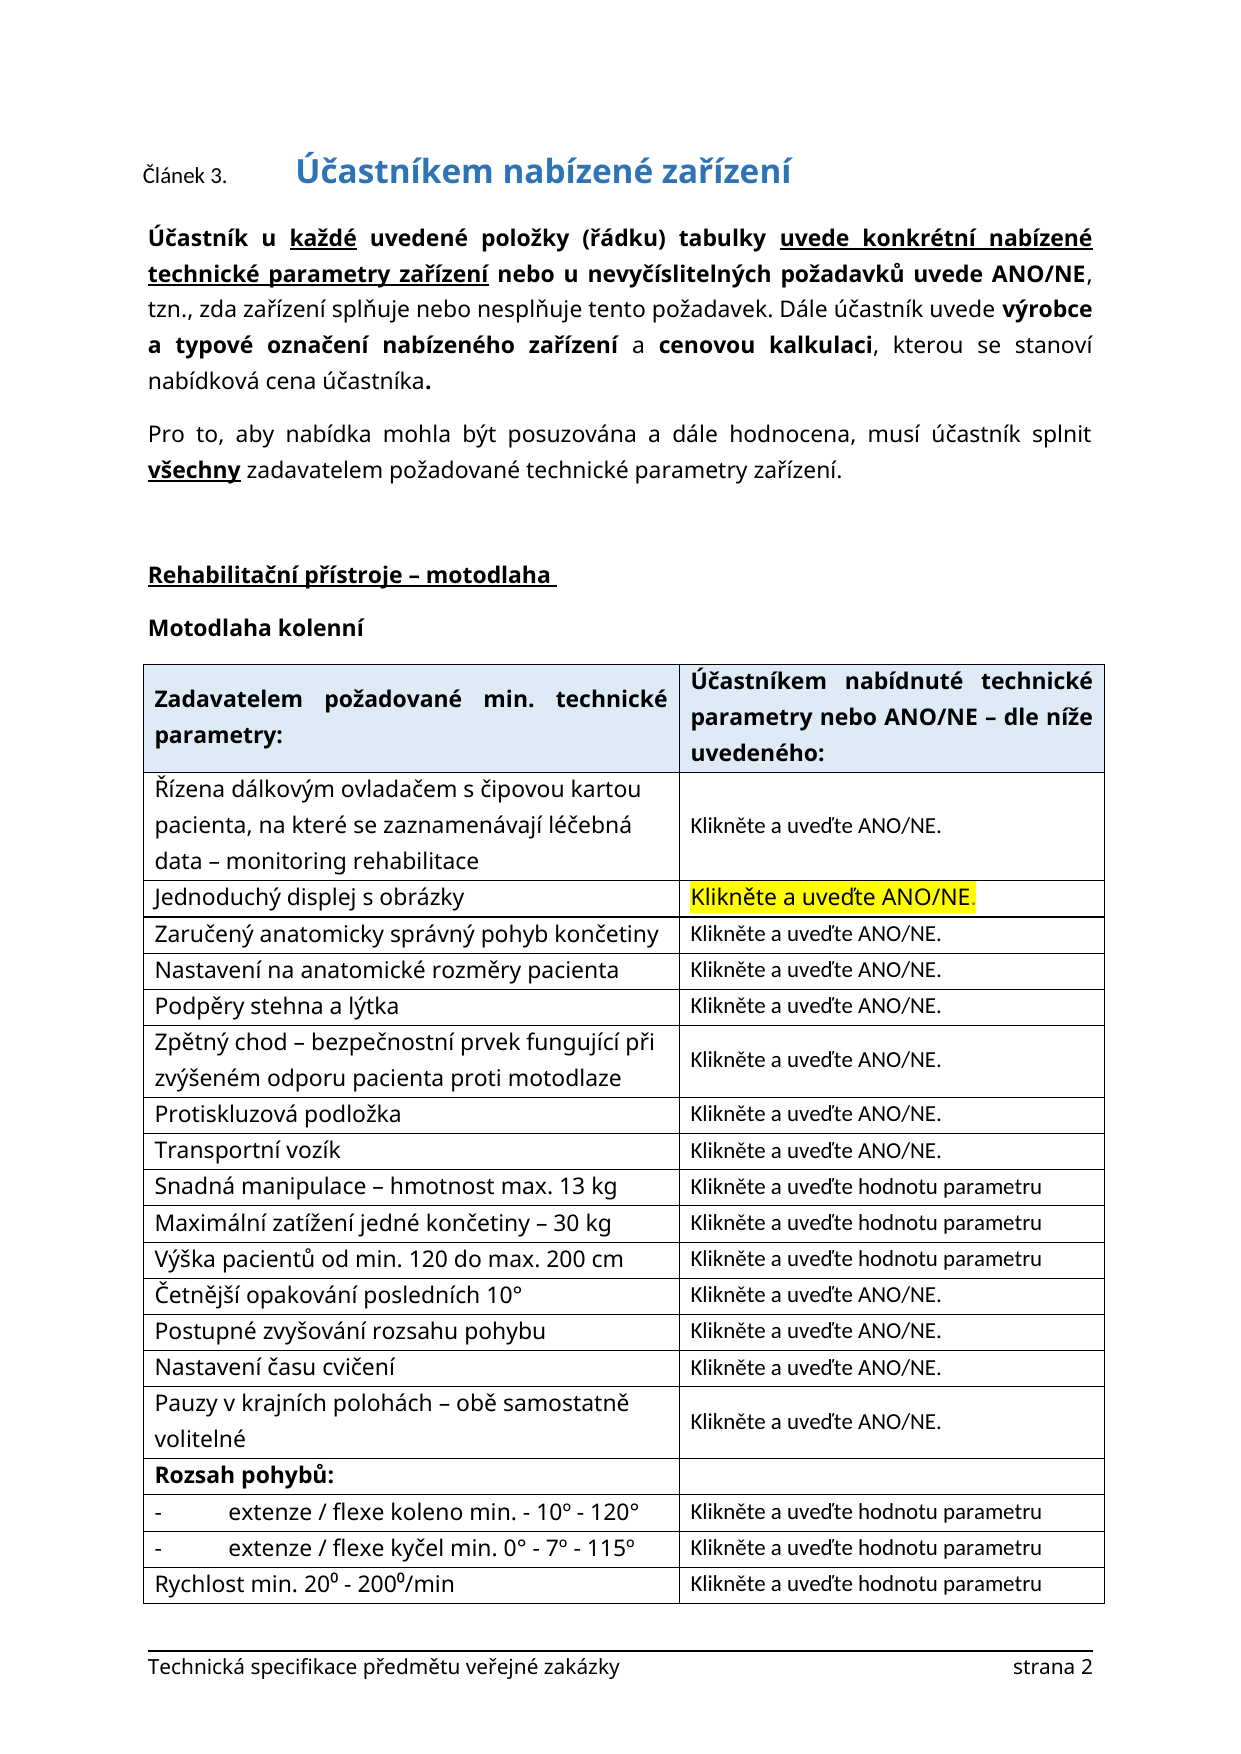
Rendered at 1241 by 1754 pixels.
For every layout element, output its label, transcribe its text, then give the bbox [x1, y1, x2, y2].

table_cell [680, 1459, 1104, 1494]
text Rehabilitační přístroje – motodlaha [148, 559, 1093, 590]
text Účastník u každé uvedené položky (řádku) tabulky uvede konkrétní nabízené technické parametry zařízení nebo u nevyčíslitelných požadavků uvede ANO/NE, tzn., zda zařízení splňuje nebo nesplňuje tento požadavek. Dále účastník uvede výrobce a typové označení nabízeného zařízení a cenovou kalkulaci, kterou se stanoví nabídková cena účastníka. [148, 222, 1093, 397]
table_cell Nastavení na anatomické rozměry pacienta [144, 954, 679, 989]
table_cell Nastavení času cvičení [144, 1351, 679, 1386]
table_cell Podpěry stehna a lýtka [144, 990, 679, 1025]
table_cell [680, 1134, 1104, 1169]
table_cell Řízena dálkovým ovladačem s čipovou kartou pacienta, na které se zaznamenávají léčebná data – monitoring rehabilitace [144, 773, 679, 880]
table_cell Snadná manipulace – hmotnost max. 13 kg [144, 1170, 679, 1205]
table_header Účastníkem nabídnuté technické parametry nebo ANO/NE – dle níže uvedeného: [680, 665, 1104, 772]
table_cell Rozsah pohybů: [144, 1459, 679, 1494]
table_cell [680, 1315, 1104, 1350]
table_cell Transportní vozík [144, 1134, 679, 1169]
text Motodlaha kolenní [148, 612, 1093, 643]
table_header Zadavatelem požadované min. technické parametry: [144, 665, 679, 772]
table_cell - extenze / flexe koleno min. - 10º - 120° [144, 1495, 679, 1531]
table_cell Zaručený anatomicky správný pohyb končetiny [144, 918, 679, 953]
table_cell [680, 1495, 1104, 1531]
table_cell Výška pacientů od min. 120 do max. 200 cm [144, 1243, 679, 1278]
table_cell Pauzy v krajních polohách – obě samostatně volitelné [144, 1387, 679, 1458]
table_cell [680, 1387, 1104, 1458]
table_cell Rychlost min. 20⁰ - 200⁰/min [144, 1568, 679, 1603]
table_cell Maximální zatížení jedné končetiny – 30 kg [144, 1206, 679, 1242]
table_cell [680, 1279, 1104, 1314]
table_cell Zpětný chod – bezpečnostní prvek fungující při zvýšeném odporu pacienta proti motodlaze [144, 1026, 679, 1097]
subtitle Účastníkem nabízené zařízení [185, 148, 1093, 193]
table_cell - extenze / flexe kyčel min. 0° - 7º - 115º [144, 1532, 679, 1567]
table_cell [680, 1532, 1104, 1567]
table_cell Postupné zvyšování rozsahu pohybu [144, 1315, 679, 1350]
text Pro to, aby nabídka mohla být posuzována a dále hodnocena, musí účastník splnit všechny zadavatelem požadované technické parametry zařízení. [148, 418, 1093, 485]
table_cell [680, 1206, 1104, 1242]
table_cell Protiskluzová podložka [144, 1098, 679, 1133]
table_cell Četnější opakování posledních 10° [144, 1279, 679, 1314]
table_cell [680, 1568, 1104, 1603]
table_cell Jednoduchý displej s obrázky [144, 881, 679, 916]
table_cell [680, 1170, 1104, 1205]
table_cell [680, 1243, 1104, 1278]
table_cell [680, 1351, 1104, 1386]
